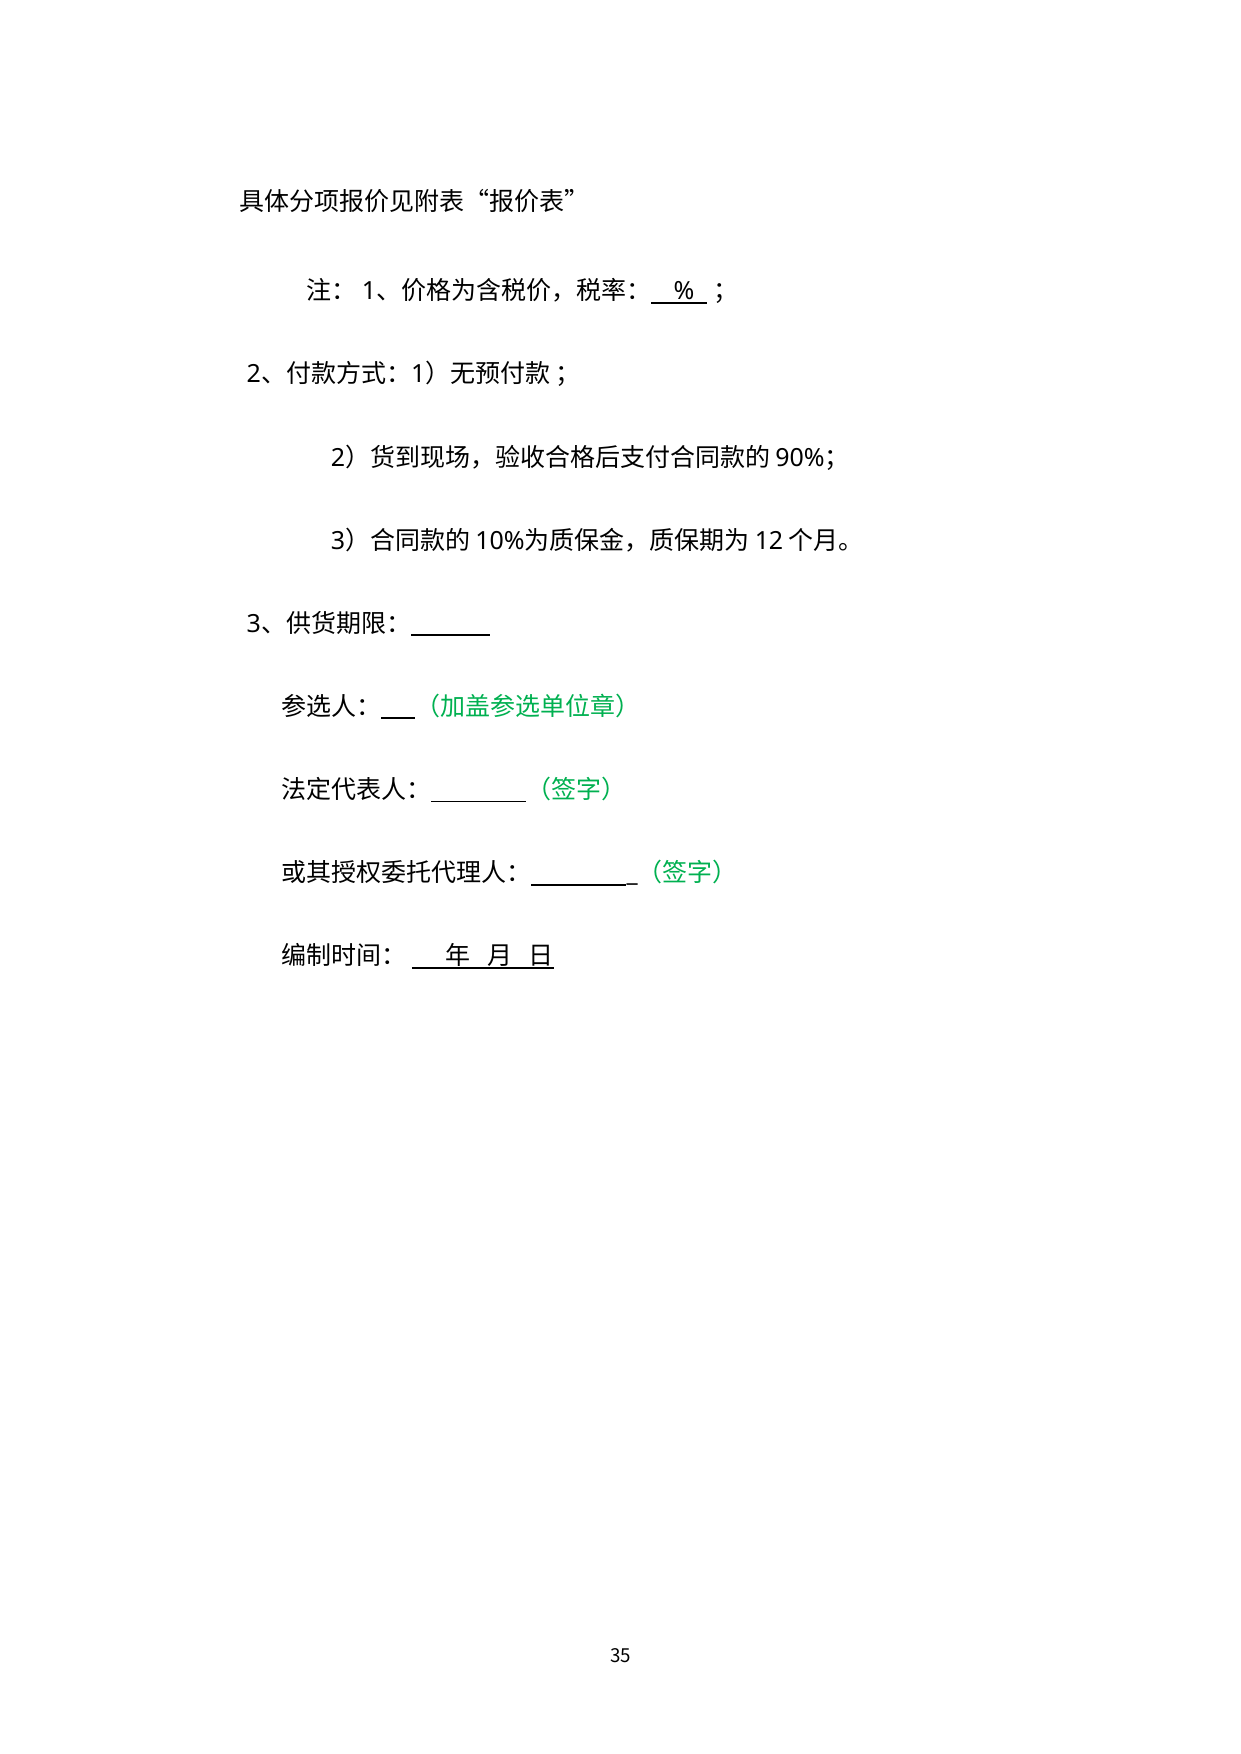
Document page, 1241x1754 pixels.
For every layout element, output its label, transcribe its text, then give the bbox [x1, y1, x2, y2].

text 2）货到现场，验收合格后支付合同款的90%； [175, 423, 1065, 488]
text 编制时间： 年 月 日 [231, 921, 1065, 986]
text 参选人： （加盖参选单位章） [231, 672, 1065, 737]
text 法定代表人： （签字） [231, 755, 1065, 820]
text 3）合同款的10%为质保金，质保期为12个月。 [175, 506, 1065, 571]
text 具体分项报价见附表“报价表” [175, 167, 1065, 232]
text 注： 1、价格为含税价，税率： % ； [231, 256, 1065, 321]
text 或其授权委托代理人： _（签字） [231, 838, 1065, 903]
text 2、付款方式：1）无预付款 ； [175, 339, 1065, 404]
text 3、供货期限： [175, 589, 1065, 654]
